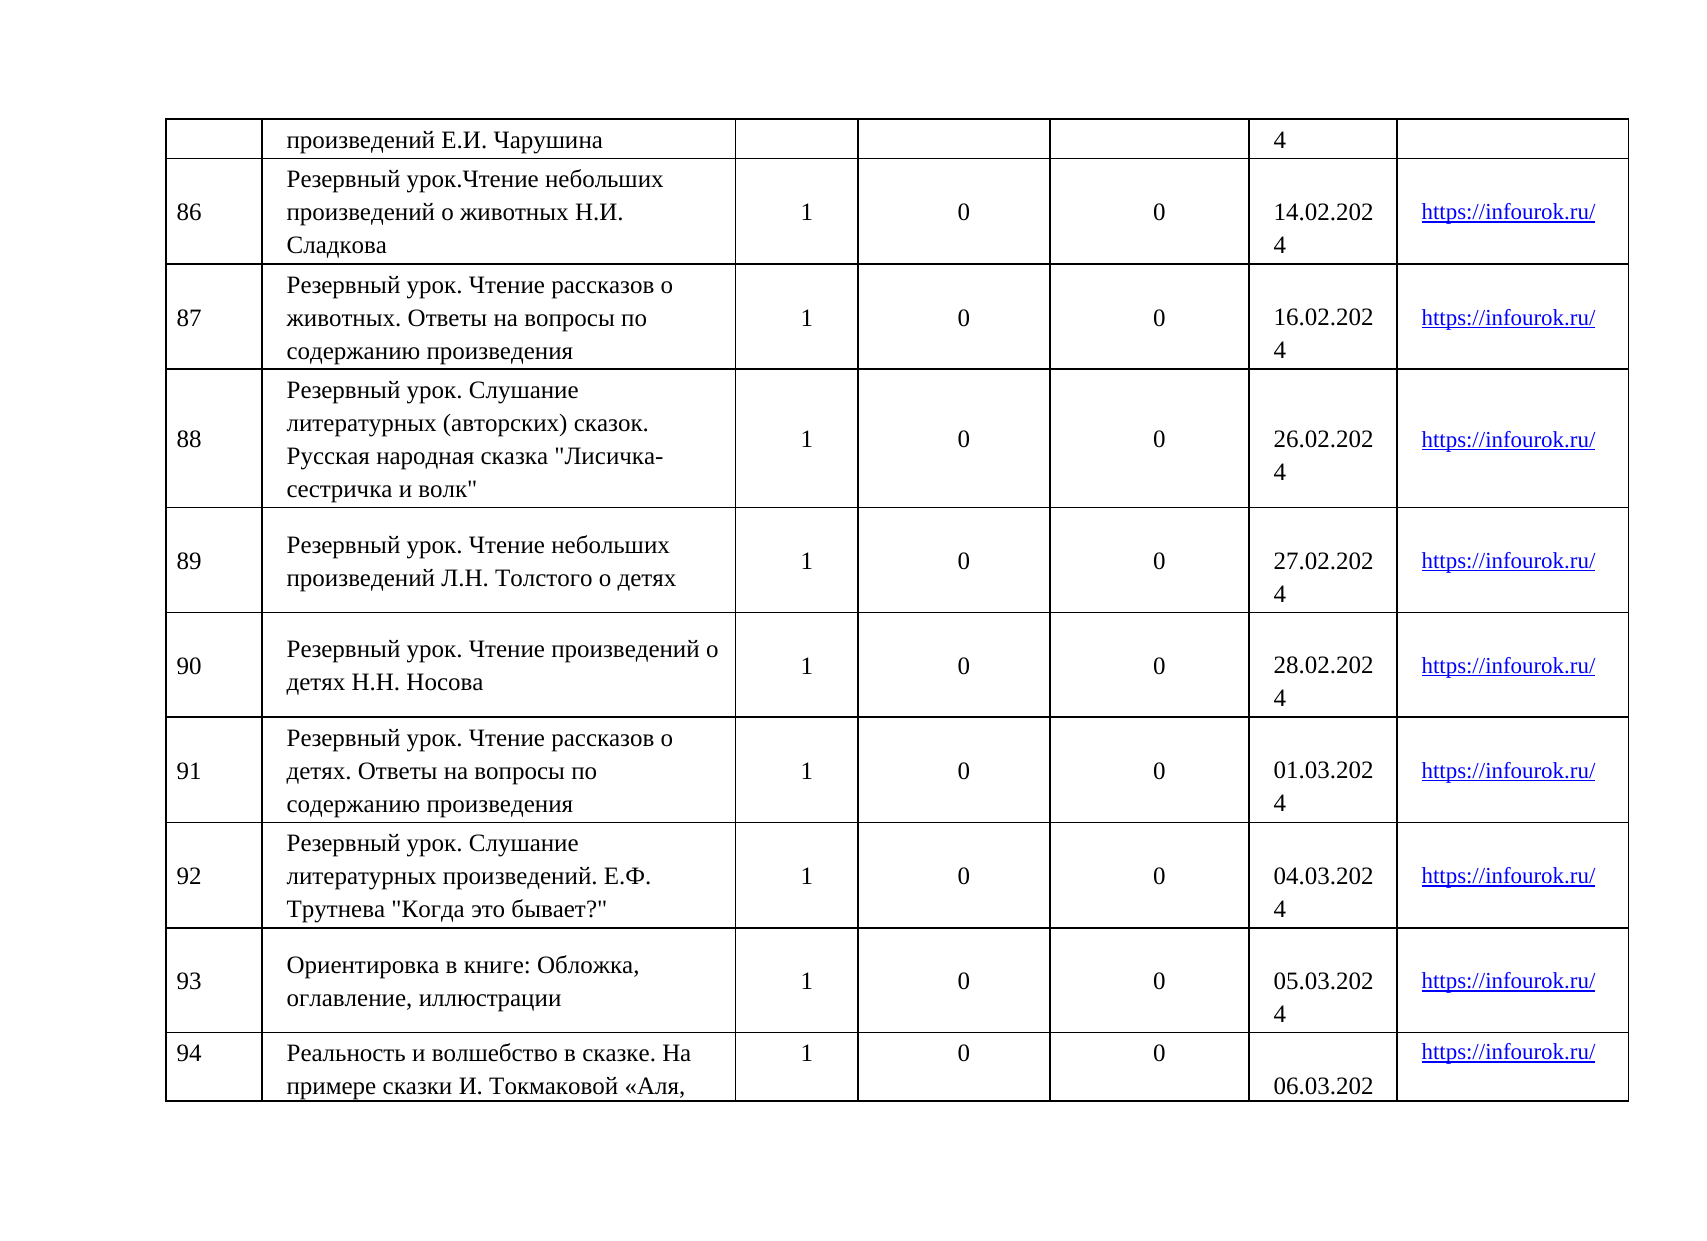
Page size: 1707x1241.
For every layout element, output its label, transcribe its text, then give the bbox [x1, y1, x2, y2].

table_cell Резервный урок. Слушание литературных (авторских) сказок. Русская народная сказка "Лисичка-сестричка и волк" [263, 370, 735, 507]
table_cell 01.03.2024 [1250, 718, 1396, 822]
table_cell 04.03.2024 [1250, 823, 1396, 927]
table_cell 05.03.2024 [1250, 929, 1396, 1032]
table_cell 1 [736, 120, 857, 157]
table_cell 1 [736, 1033, 857, 1100]
table_cell 93 [167, 929, 261, 1032]
table_cell 1 [736, 370, 857, 507]
table_cell 16.02.2024 [1250, 265, 1396, 368]
table_cell 27.02.2024 [1250, 508, 1396, 611]
table_cell Резервный урок. Чтение небольших произведений Л.Н. Толстого о детях [263, 508, 735, 611]
table_cell 0 [859, 718, 1049, 822]
table_cell Резервный урок. Чтение произведений о детях Н.Н. Носова [263, 613, 735, 716]
table_cell 0 [1051, 1033, 1248, 1100]
table_cell 91 [167, 718, 261, 822]
table_cell 1 [736, 508, 857, 611]
table_cell 14.02.2024 [1250, 159, 1396, 263]
table_cell 1 [736, 265, 857, 368]
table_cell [263, 1033, 735, 1100]
table_cell 1 [736, 823, 857, 927]
table_cell Ориентировка в книге: Обложка, оглавление, иллюстрации [263, 929, 735, 1032]
table_cell 0 [859, 508, 1049, 611]
table_cell 0 [859, 823, 1049, 927]
table_cell 0 [1051, 718, 1248, 822]
table_cell 0 [1051, 265, 1248, 368]
table_cell 0 [1051, 370, 1248, 507]
table_cell https://infourok.ru/ [1398, 718, 1628, 822]
table_cell https://infourok.ru/ [1398, 508, 1628, 611]
table_cell 1 [736, 159, 857, 263]
table_cell Резервный урок.Чтение небольших произведений о животных Н.И. Сладкова [263, 159, 735, 263]
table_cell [263, 120, 735, 157]
table_cell 1 [736, 929, 857, 1032]
table_cell 94 [167, 1033, 261, 1100]
table_cell 0 [1051, 613, 1248, 716]
table_cell https://infourok.ru/ [1398, 613, 1628, 716]
table_cell 1 [736, 718, 857, 822]
table_cell 0 [1051, 159, 1248, 263]
table_cell 28.02.2024 [1250, 613, 1396, 716]
table_cell https://infourok.ru/ [1398, 265, 1628, 368]
table_cell 0 [859, 370, 1049, 507]
table_cell 0 [1051, 823, 1248, 927]
table_cell 0 [859, 613, 1049, 716]
table_cell 86 [167, 159, 261, 263]
table_cell 85 [167, 120, 261, 157]
table_cell 89 [167, 508, 261, 611]
table_cell https://infourok.ru/ [1398, 929, 1628, 1032]
table_cell 88 [167, 370, 261, 507]
table_cell Резервный урок. Чтение рассказов о животных. Ответы на вопросы по содержанию произведения [263, 265, 735, 368]
table_cell https://infourok.ru/ [1398, 159, 1628, 263]
table_cell 0 [1051, 120, 1248, 157]
table_cell 0 [859, 265, 1049, 368]
table_cell 90 [167, 613, 261, 716]
table_cell 26.02.2024 [1250, 370, 1396, 507]
table_cell 1 [736, 613, 857, 716]
table_cell https://infourok.ru/ [1398, 823, 1628, 927]
table_cell 06.03.2024 [1250, 1033, 1396, 1100]
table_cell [1398, 1033, 1628, 1100]
table_cell 0 [859, 1033, 1049, 1100]
table_cell 0 [859, 159, 1049, 263]
table_cell 92 [167, 823, 261, 927]
table_cell 0 [1051, 929, 1248, 1032]
table_cell 87 [167, 265, 261, 368]
table_cell 0 [1051, 508, 1248, 611]
table_cell 0 [859, 929, 1049, 1032]
table_cell https://infourok.ru/ [1398, 370, 1628, 507]
table_cell Резервный урок. Слушание литературных произведений. Е.Ф. Трутнева "Когда это бывает?" [263, 823, 735, 927]
table_cell Резервный урок. Чтение рассказов о детях. Ответы на вопросы по содержанию произведения [263, 718, 735, 822]
table_cell 13.02.2024 [1250, 120, 1396, 157]
table_cell 0 [859, 120, 1049, 157]
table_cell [1398, 120, 1628, 157]
